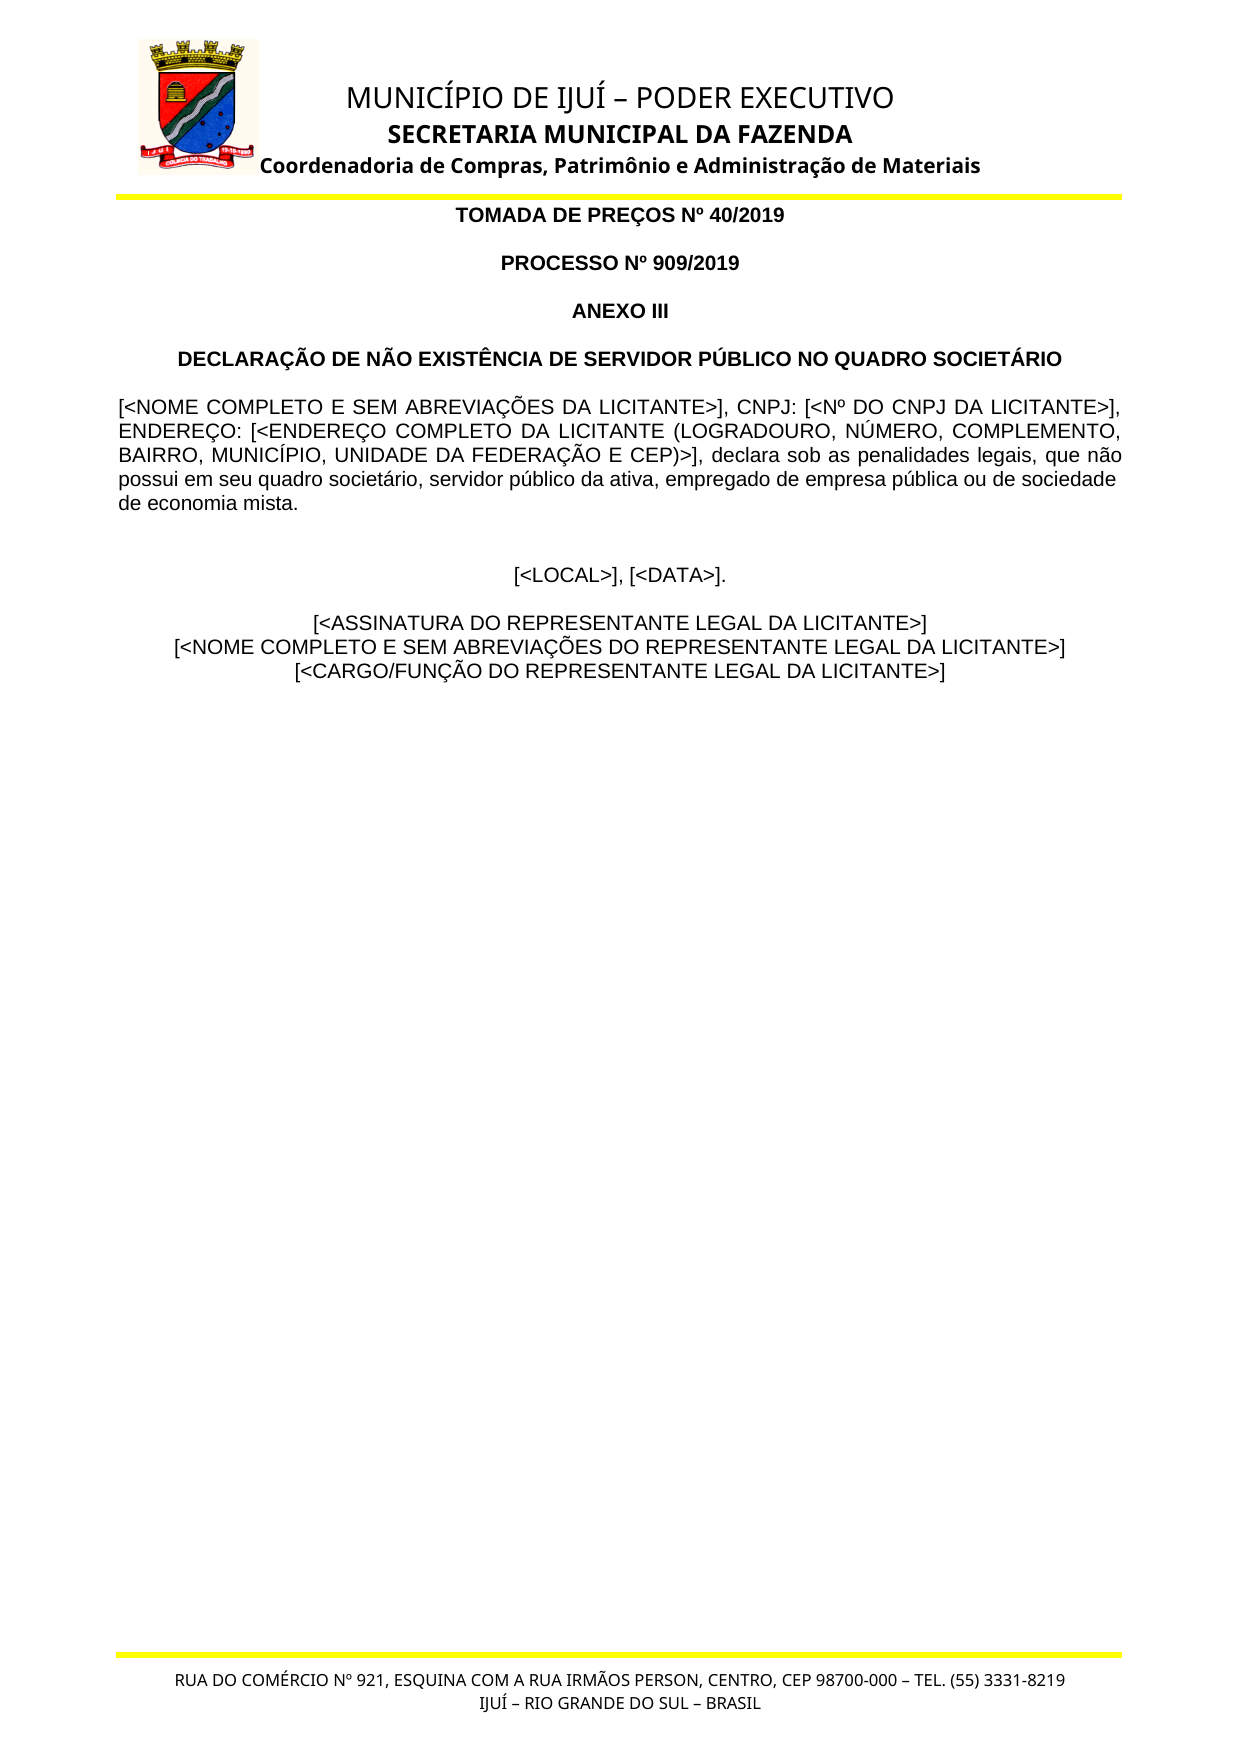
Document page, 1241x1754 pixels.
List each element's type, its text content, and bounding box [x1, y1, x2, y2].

text [<CARGO/FUNÇÃO DO REPRESENTANTE LEGAL DA LICITANTE>] [118, 658, 1122, 682]
text ANEXO III [118, 299, 1122, 323]
picture [138, 39, 259, 175]
text de economia mista. [118, 491, 1122, 515]
text [<LOCAL>], [<DATA>]. [118, 563, 1122, 587]
text [<NOME COMPLETO E SEM ABREVIAÇÕES DO REPRESENTANTE LEGAL DA LICITANTE>] [118, 634, 1122, 658]
text TOMADA DE PREÇOS Nº 40/2019 [118, 203, 1122, 227]
text DECLARAÇÃO DE NÃO EXISTÊNCIA DE SERVIDOR PÚBLICO NO QUADRO SOCIETÁRIO [118, 347, 1122, 371]
text [<NOME COMPLETO E SEM ABREVIAÇÕES DA LICITANTE>], CNPJ: [<Nº DO CNPJ DA LICITANTE>], ENDEREÇO: [<ENDEREÇO COMPLETO DA LICITANTE (LOGRADOURO, NÚMERO, COMPLEMENTO, BAIRRO, MUNICÍPIO, UNIDADE DA FEDERAÇÃO E CEP)>], declara sob as penalidades legais, que não possui em seu quadro societário, servidor público da ativa, empregado de empresa pública ou de sociedade [118, 395, 1122, 491]
text PROCESSO Nº 909/2019 [118, 251, 1122, 275]
text [<ASSINATURA DO REPRESENTANTE LEGAL DA LICITANTE>] [118, 611, 1122, 634]
